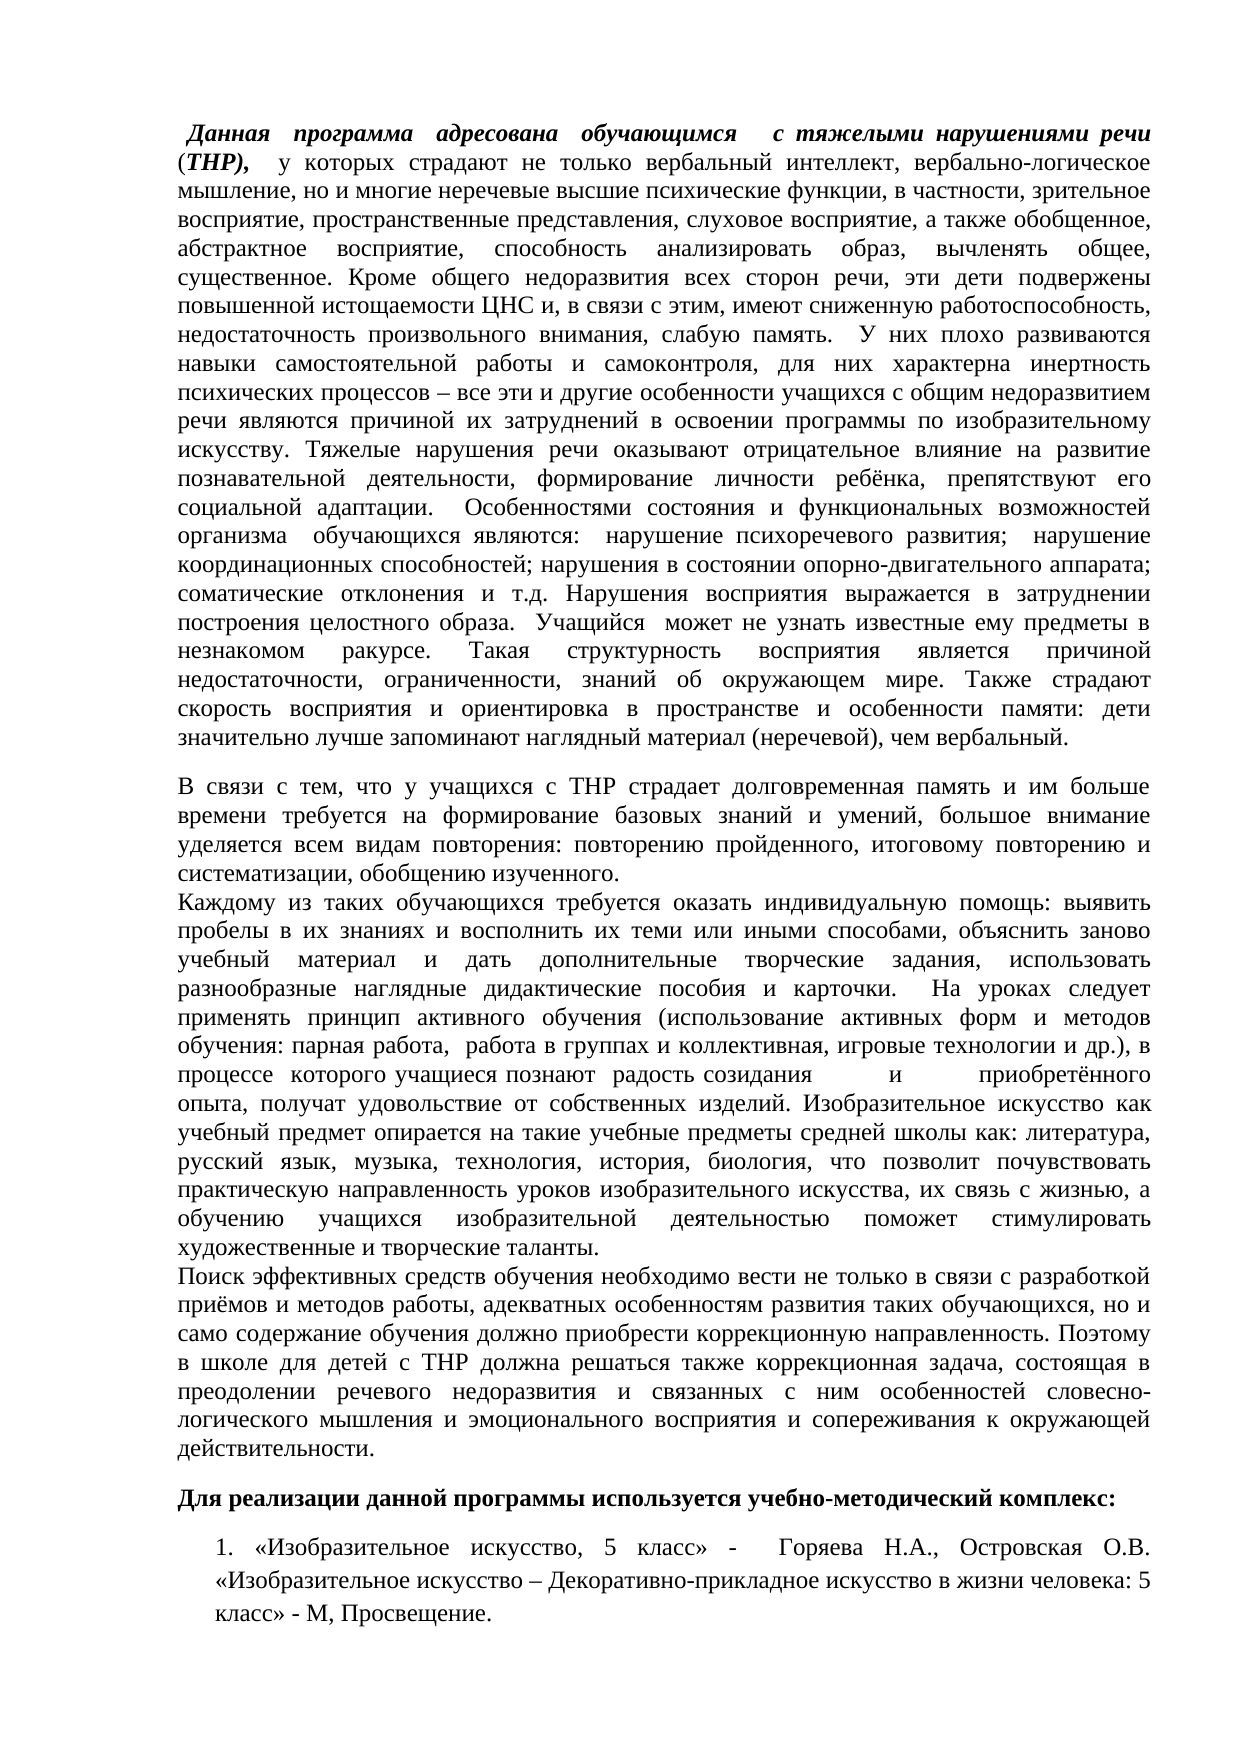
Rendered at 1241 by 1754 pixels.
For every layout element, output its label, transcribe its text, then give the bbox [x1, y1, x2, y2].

text Каждому из таких обучающихся требуется оказать индивидуальную помощь: выявить пробелы в их знаниях и восполнить их теми или иными способами, объяснить заново учебный материал и дать дополнительные творческие задания, использовать разнообразные наглядные дидактические пособия и карточки. На уроках следует применять принцип активного обучения (использование активных форм и методов обучения: парная работа, работа в группах и коллективная, игровые технологии и др.), в процессе которого учащиеся познают радость созидания и приобретённого опыта, получат удовольствие от собственных изделий. Изобразительное искусство как учебный предмет опирается на такие учебные предметы средней школы как: литература, русский язык, музыка, технология, история, биология, что позволит почувствовать практическую направленность уроков изобразительного искусства, их связь с жизнью, а обучению учащихся изобразительной деятельностью поможет стимулировать художественные и творческие таланты. [177, 887, 1152, 1261]
text 1. «Изобразительное искусство, 5 класс» - Горяева Н.А., Островская О.В. «Изобразительное искусство – Декоративно-прикладное искусство в жизни человека: 5 класс» - М, Просвещение. [215, 1532, 1152, 1627]
text Для реализации данной программы используется учебно-методический комплекс: [177, 1483, 1152, 1512]
text Поиск эффективных средств обучения необходимо вести не только в связи с разработкой приёмов и методов работы, адекватных особенностям развития таких обучающихся, но и само содержание обучения должно приобрести коррекционную направленность. Поэтому в школе для детей с ТНР должна решаться также коррекционная задача, состоящая в преодолении речевого недоразвития и связанных с ним особенностей словесно-логического мышления и эмоционального восприятия и сопереживания к окружающей действительности. [177, 1261, 1152, 1462]
text В связи с тем, что у учащихся с ТНР страдает долговременная память и им больше времени требуется на формирование базовых знаний и умений, большое внимание уделяется всем видам повторения: повторению пройденного, итоговому повторению и систематизации, обобщению изученного. [177, 771, 1152, 887]
text Данная программа адресована обучающимся с тяжелыми нарушениями речи (ТНР), у которых страдают не только вербальный интеллект, вербально-логическое мышление, но и многие неречевые высшие психические функции, в частности, зрительное восприятие, пространственные представления, слуховое восприятие, а также обобщенное, абстрактное восприятие, способность анализировать образ, вычленять общее, существенное. Кроме общего недоразвития всех сторон речи, эти дети подвержены повышенной истощаемости ЦНС и, в связи с этим, имеют сниженную работоспособность, недостаточность произвольного внимания, слабую память. У них плохо развиваются навыки самостоятельной работы и самоконтроля, для них характерна инертность психических процессов – все эти и другие особенности учащихся с общим недоразвитием речи являются причиной их затруднений в освоении программы по изобразительному искусству. Тяжелые нарушения речи оказывают отрицательное влияние на развитие познавательной деятельности, формирование личности ребёнка, препятствуют его социальной адаптации. Особенностями состояния и функциональных возможностей организма обучающихся являются: нарушение психоречевого развития; нарушение координационных способностей; нарушения в состоянии опорно-двигательного аппарата; соматические отклонения и т.д. Нарушения восприятия выражается в затруднении построения целостного образа. Учащийся может не узнать известные ему предметы в незнакомом ракурсе. Такая структурность восприятия является причиной недостаточности, ограниченности, знаний об окружающем мире. Также страдают скорость восприятия и ориентировка в пространстве и особенности памяти: дети значительно лучше запоминают наглядный материал (неречевой), чем вербальный. [177, 118, 1152, 751]
